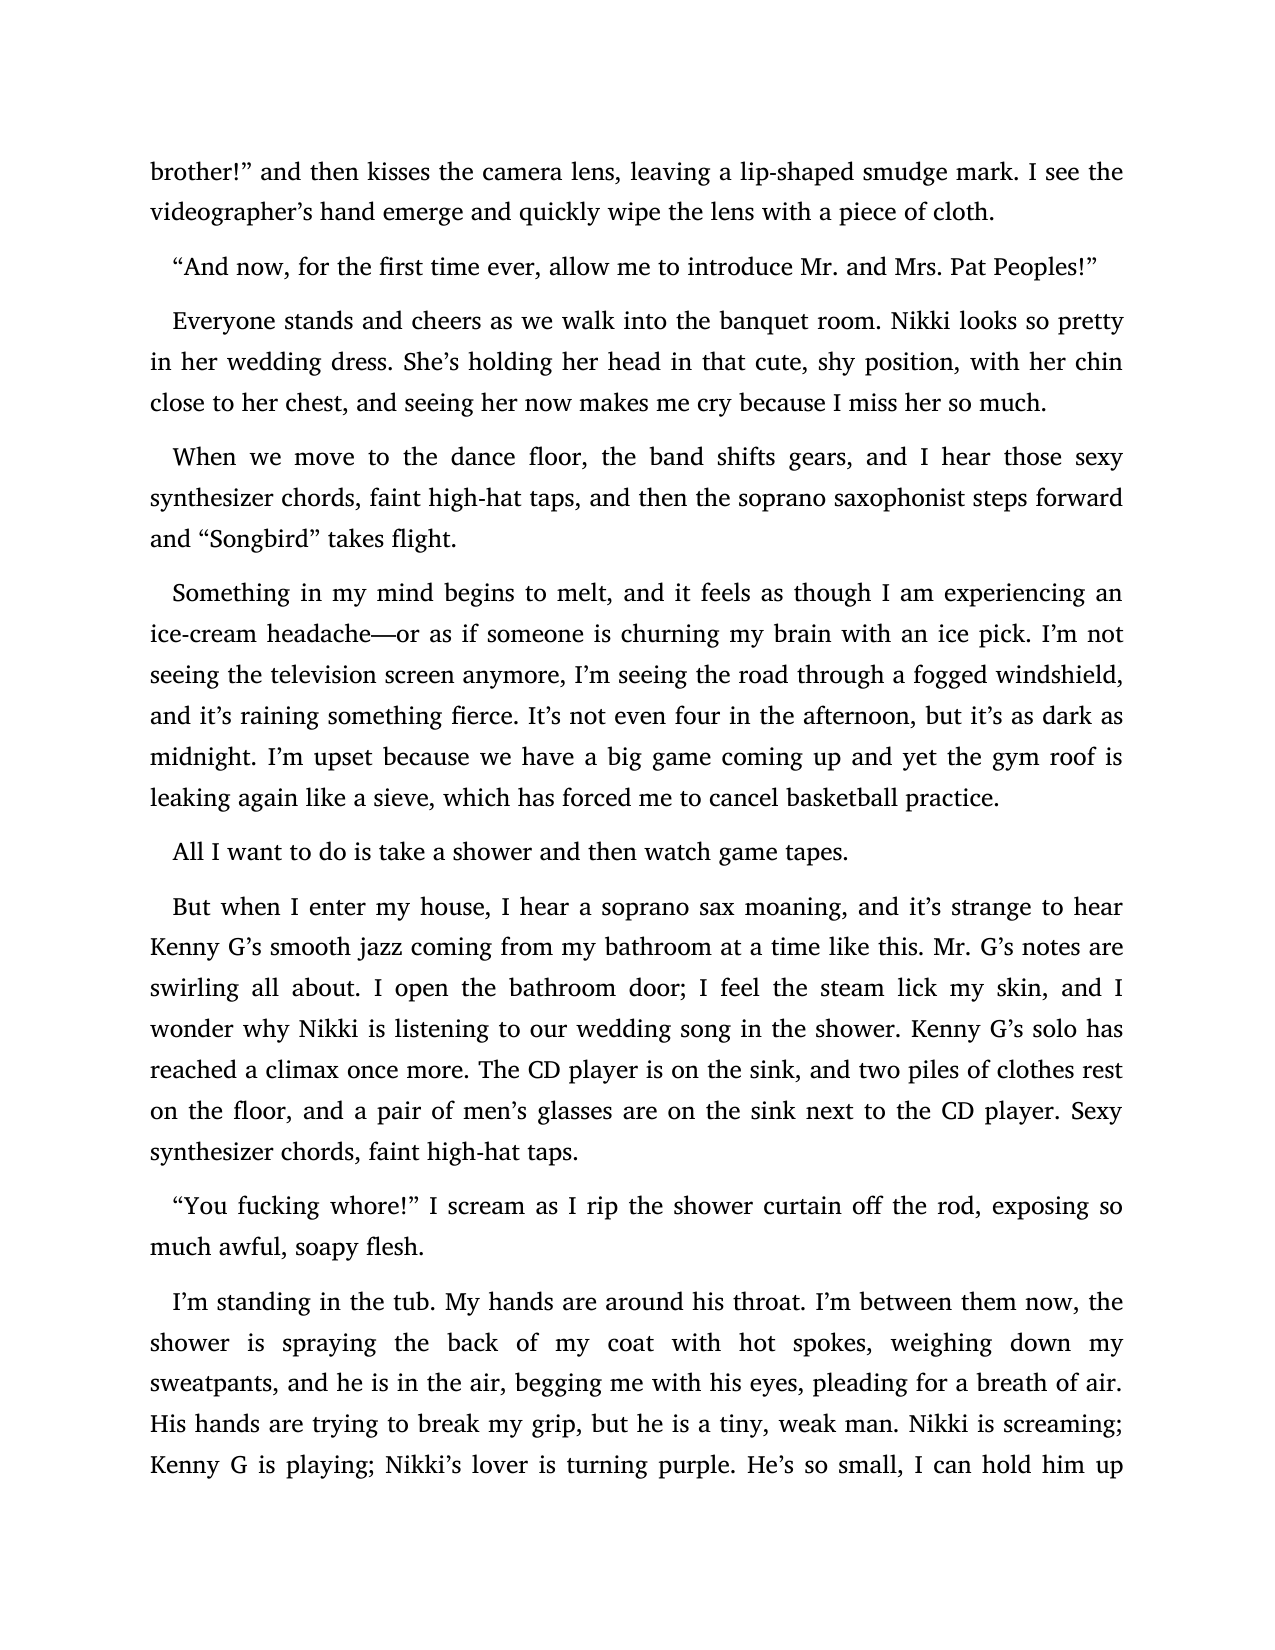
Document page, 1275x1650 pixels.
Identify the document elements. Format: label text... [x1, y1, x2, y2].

text Something in my mind begins to melt, and it feels as though I am experiencing an ice-cream headache—or as if someone is churning my brain with an ice pick. I’m not seeing the television screen anymore, I’m seeing the road through a fogged windshield, and it’s raining something fierce. It’s not even four in the afternoon, but it’s as dark as midnight. I’m upset because we have a big game coming up and yet the gym roof is leaking again like a sieve, which has forced me to cancel basketball practice. [150, 572, 1125, 817]
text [150, 150, 1125, 232]
text When we move to the dance floor, the band shifts gears, and I hear those sexy synthesizer chords, faint high-hat taps, and then the soprano saxophonist steps forward and “Songbird” takes flight. [150, 436, 1125, 558]
text But when I enter my house, I hear a soprano sax moaning, and it’s strange to hear Kenny G’s smooth jazz coming from my bathroom at a time like this. Mr. G’s notes are swirling all about. I open the bathroom door; I feel the steam lick my skin, and I wonder why Nikki is listening to our wedding song in the shower. Kenny G’s solo has reached a climax once more. The CD player is on the sink, and two piles of clothes rest on the floor, and a pair of men’s glasses are on the sink next to the CD player. Sexy synthesizer chords, faint high-hat taps. [150, 885, 1125, 1172]
text “And now, for the first time ever, allow me to introduce Mr. and Mrs. Pat Peoples!” [150, 245, 1125, 286]
text Everyone stands and cheers as we walk into the banquet room. Nikki looks so pretty in her wedding dress. She’s holding her head in that cute, shy position, with her chin close to her chest, and seeing her now makes me cry because I miss her so much. [150, 299, 1125, 422]
text All I want to do is take a shower and then watch game tapes. [150, 831, 1125, 872]
text “You fucking whore!” I scream as I rip the shower curtain off the rod, exposing so much awful, soapy flesh. [150, 1185, 1125, 1267]
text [150, 1280, 1125, 1485]
